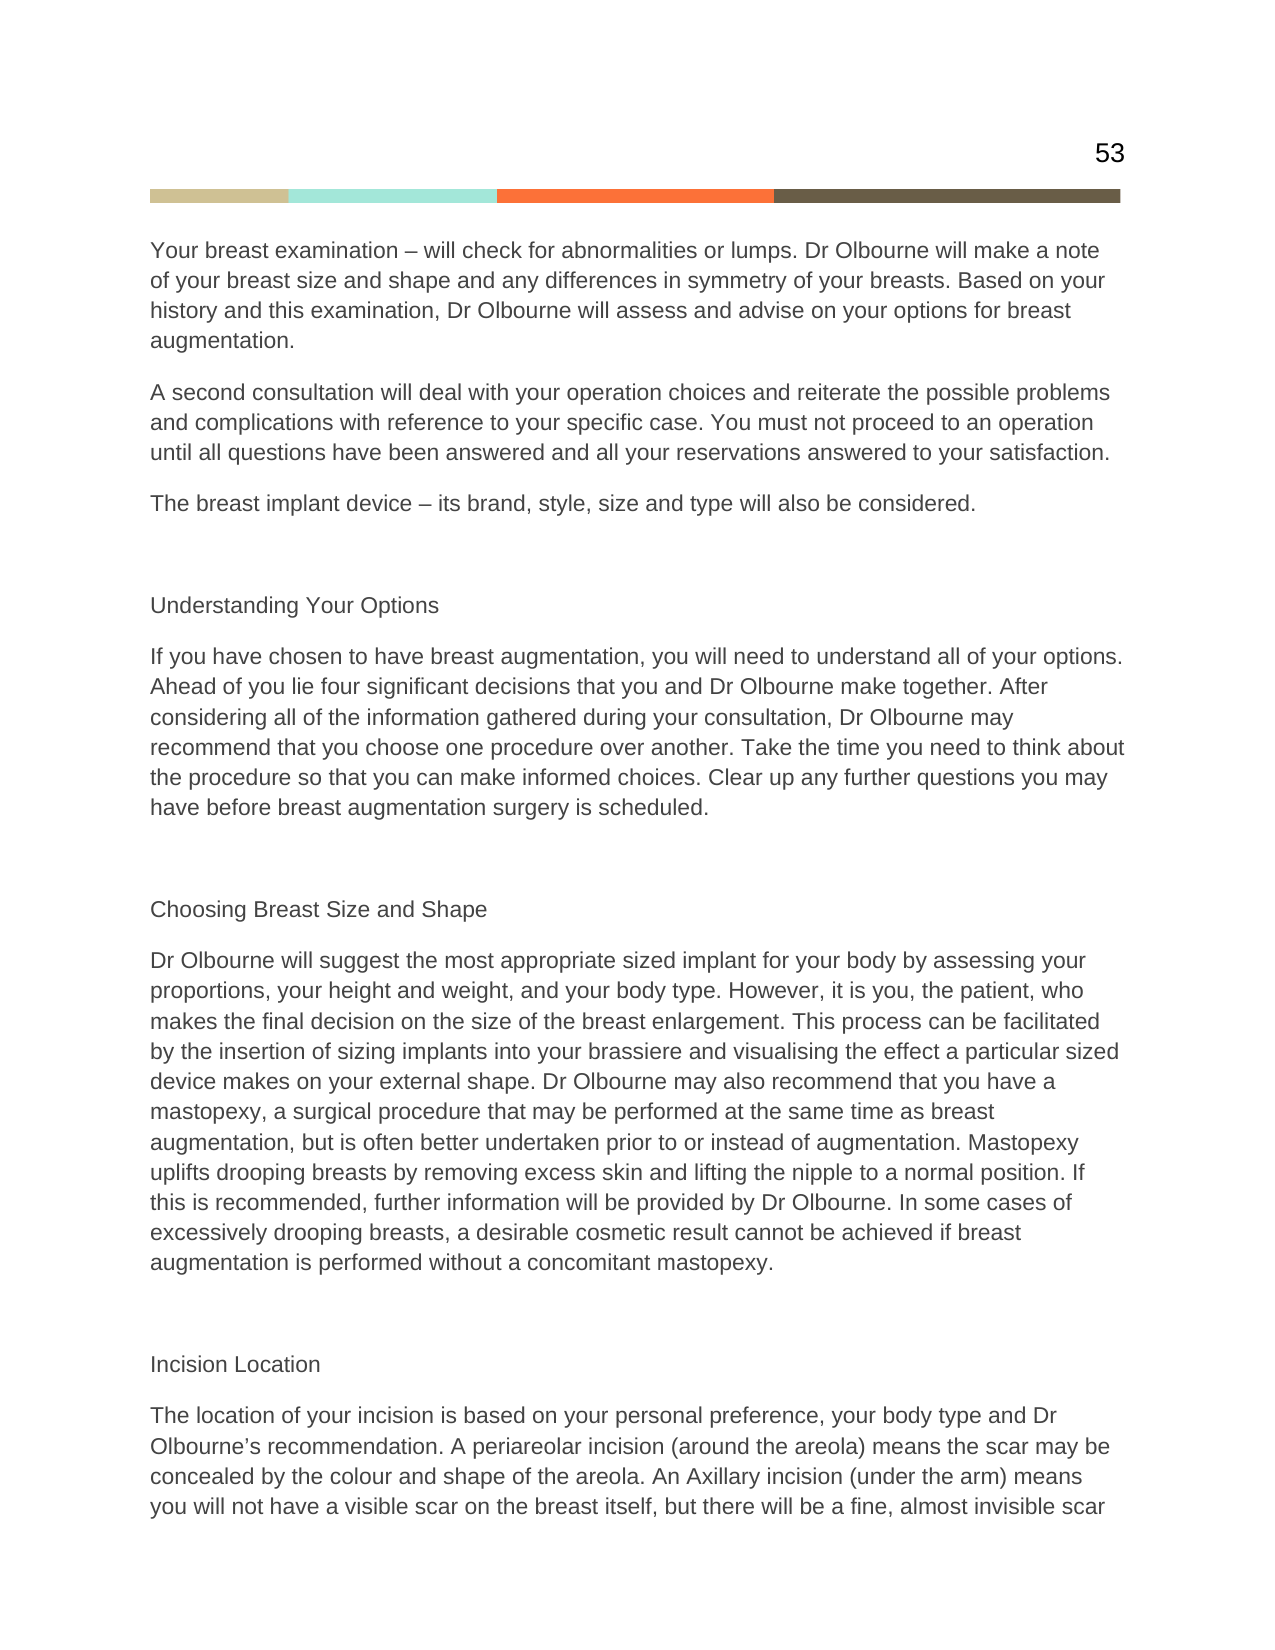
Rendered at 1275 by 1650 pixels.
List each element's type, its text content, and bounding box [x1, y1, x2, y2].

text If you have chosen to have breast augmentation, you will need to understand all of your options. Ahead of you lie four significant decisions that you and Dr Olbourne make together. After considering all of the information gathered during your consultation, Dr Olbourne may recommend that you choose one procedure over another. Take the time you need to think about the procedure so that you can make informed choices. Clear up any further questions you may have before breast augmentation surgery is scheduled. [150, 643, 1125, 820]
text Your breast examination – will check for abnormalities or lumps. Dr Olbourne will make a note of your breast size and shape and any differences in symmetry of your breasts. Based on your history and this examination, Dr Olbourne will assess and advise on your options for breast augmentation. [150, 237, 1125, 354]
text The breast implant device – its brand, style, size and type will also be considered. [150, 490, 1125, 516]
text A second consultation will deal with your operation choices and reiterate the possible problems and complications with reference to your specific case. You must not proceed to an operation until all questions have been answered and all your reservations answered to your satisfaction. [150, 378, 1125, 465]
text Choosing Breast Size and Shape [150, 896, 1125, 922]
text Incision Location [150, 1351, 1125, 1378]
picture [150, 189, 1121, 203]
text Understanding Your Options [150, 592, 1125, 618]
text Dr Olbourne will suggest the most appropriate sized implant for your body by assessing your proportions, your height and weight, and your body type. However, it is you, the patient, who makes the final decision on the size of the breast enlargement. This process can be facilitated by the insertion of sizing implants into your brassiere and visualising the effect a particular sized device makes on your external shape. Dr Olbourne may also recommend that you have a mastopexy, a surgical procedure that may be performed at the same time as breast augmentation, but is often better undertaken prior to or instead of augmentation. Mastopexy uplifts drooping breasts by removing excess skin and lifting the nipple to a normal position. If this is recommended, further information will be provided by Dr Olbourne. In some cases of excessively drooping breasts, a desirable cosmetic result cannot be achieved if breast augmentation is performed without a concomitant mastopexy. [150, 947, 1125, 1276]
